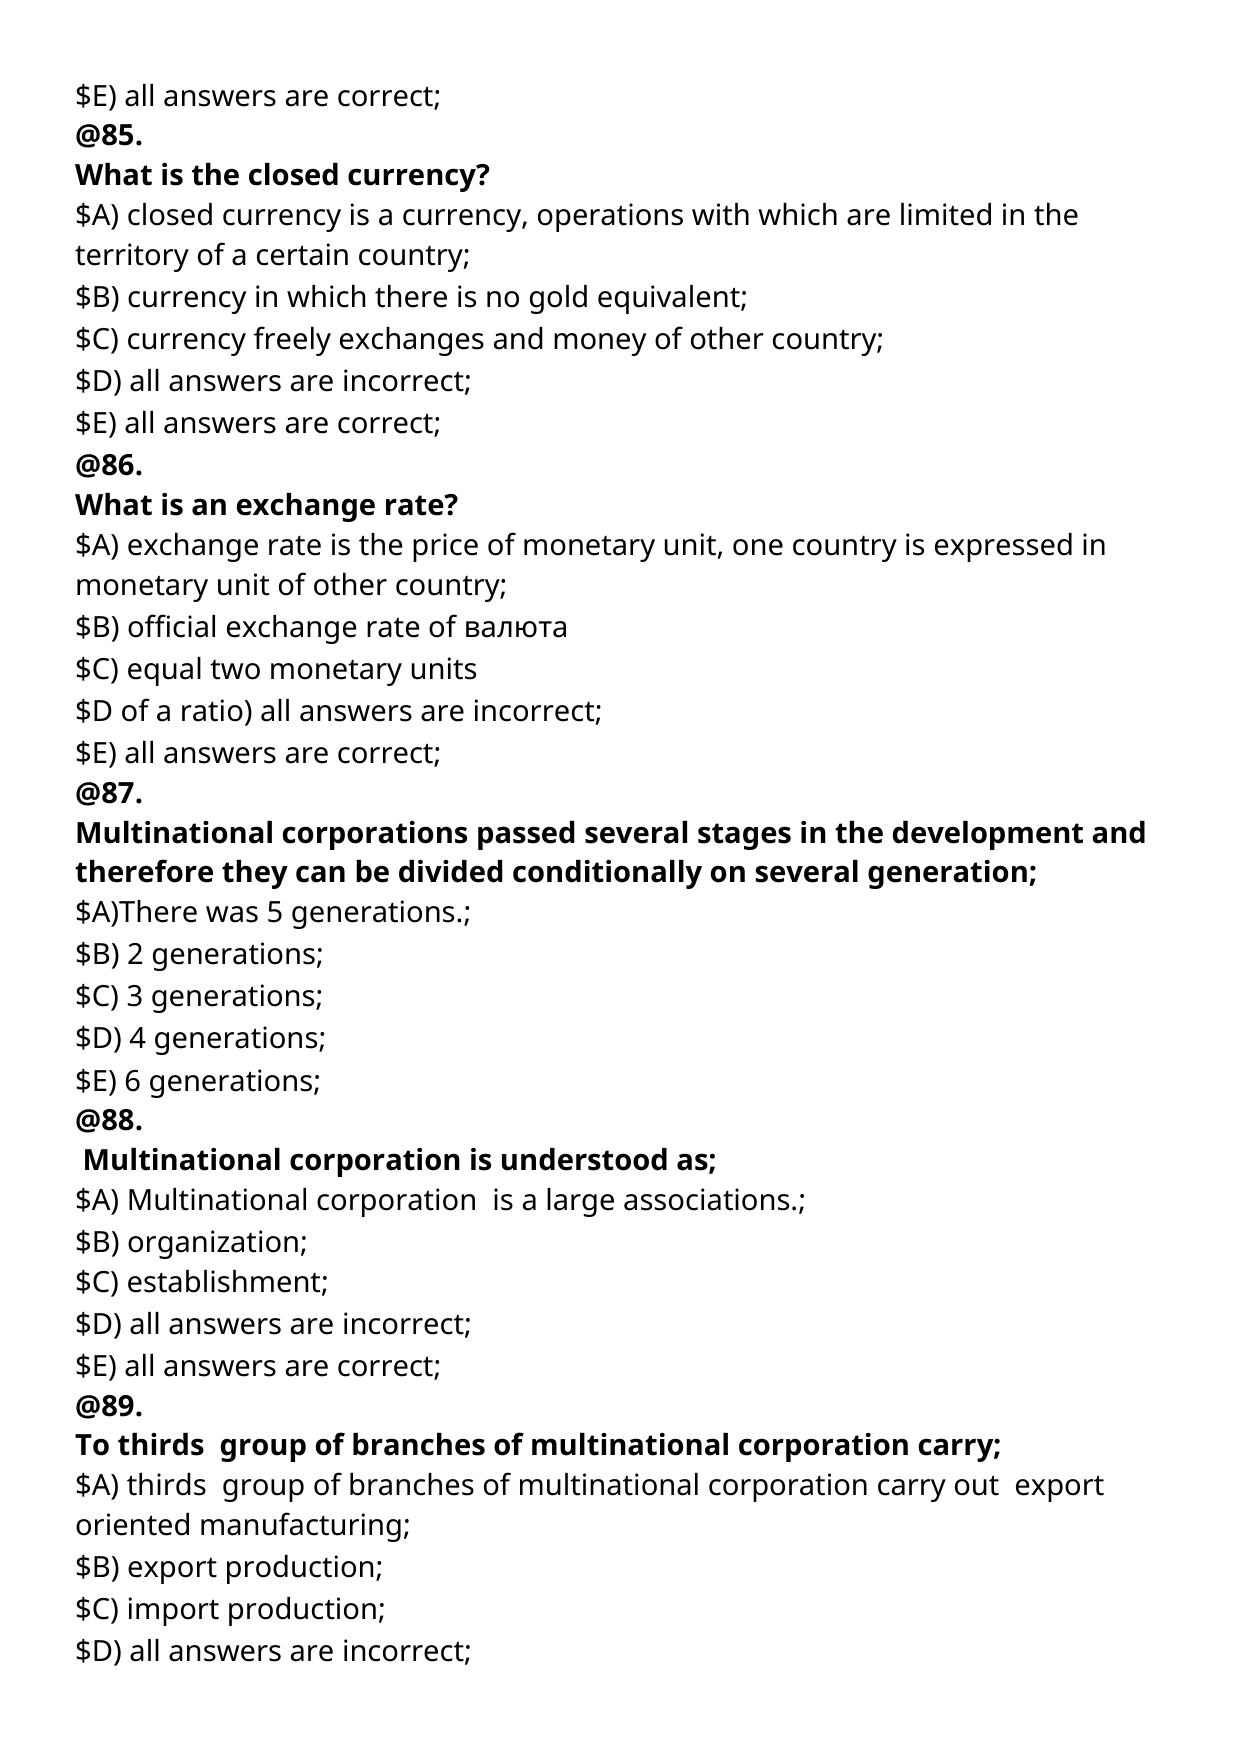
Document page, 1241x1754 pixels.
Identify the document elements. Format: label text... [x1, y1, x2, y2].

text $E) all answers are correct; @87. Multinational corporations passed several stages in the development and therefore they can be divided conditionally on several generation; $A)There was 5 generations.; [75, 732, 1165, 931]
text $B) official exchange rate of валюта [75, 606, 1165, 646]
text $B) export production; [75, 1546, 1165, 1586]
text $E) all answers are correct; @89. To thirds group of branches of multinational corporation carry; $A) thirds group of branches of multinational corporation carry out export oriented manufacturing; [75, 1345, 1165, 1544]
text @86. What is an exchange rate? $A) exchange rate is the price of monetary unit, one country is expressed in monetary unit of other country; [75, 445, 1165, 603]
text $C) equal two monetary units [75, 648, 1165, 688]
text $E) 6 generations; @88. Multinational corporation is understood as; $A) Multinational corporation is a large associations.; [75, 1060, 1165, 1219]
text $D) 4 generations; [75, 1018, 1165, 1057]
text $B) organization; $C) establishment; [75, 1221, 1165, 1301]
text $C) currency freely exchanges and money of other country; [75, 318, 1165, 358]
text $C) 3 generations; [75, 976, 1165, 1015]
text $E) all answers are correct; [75, 402, 1165, 442]
text $D) all answers are incorrect; [75, 360, 1165, 400]
text $E) all answers are correct; @85. What is the closed currency? $A) closed currency is a currency, operations with which are limited in the territory of a certain country; [75, 75, 1165, 273]
text $D) all answers are incorrect; [75, 1303, 1165, 1343]
text $B) currency in which there is no gold equivalent; [75, 276, 1165, 316]
text $C) import production; [75, 1588, 1165, 1628]
text $D) all answers are incorrect; [75, 1631, 1165, 1670]
text $D of a ratio) all answers are incorrect; [75, 690, 1165, 730]
text $B) 2 generations; [75, 933, 1165, 973]
